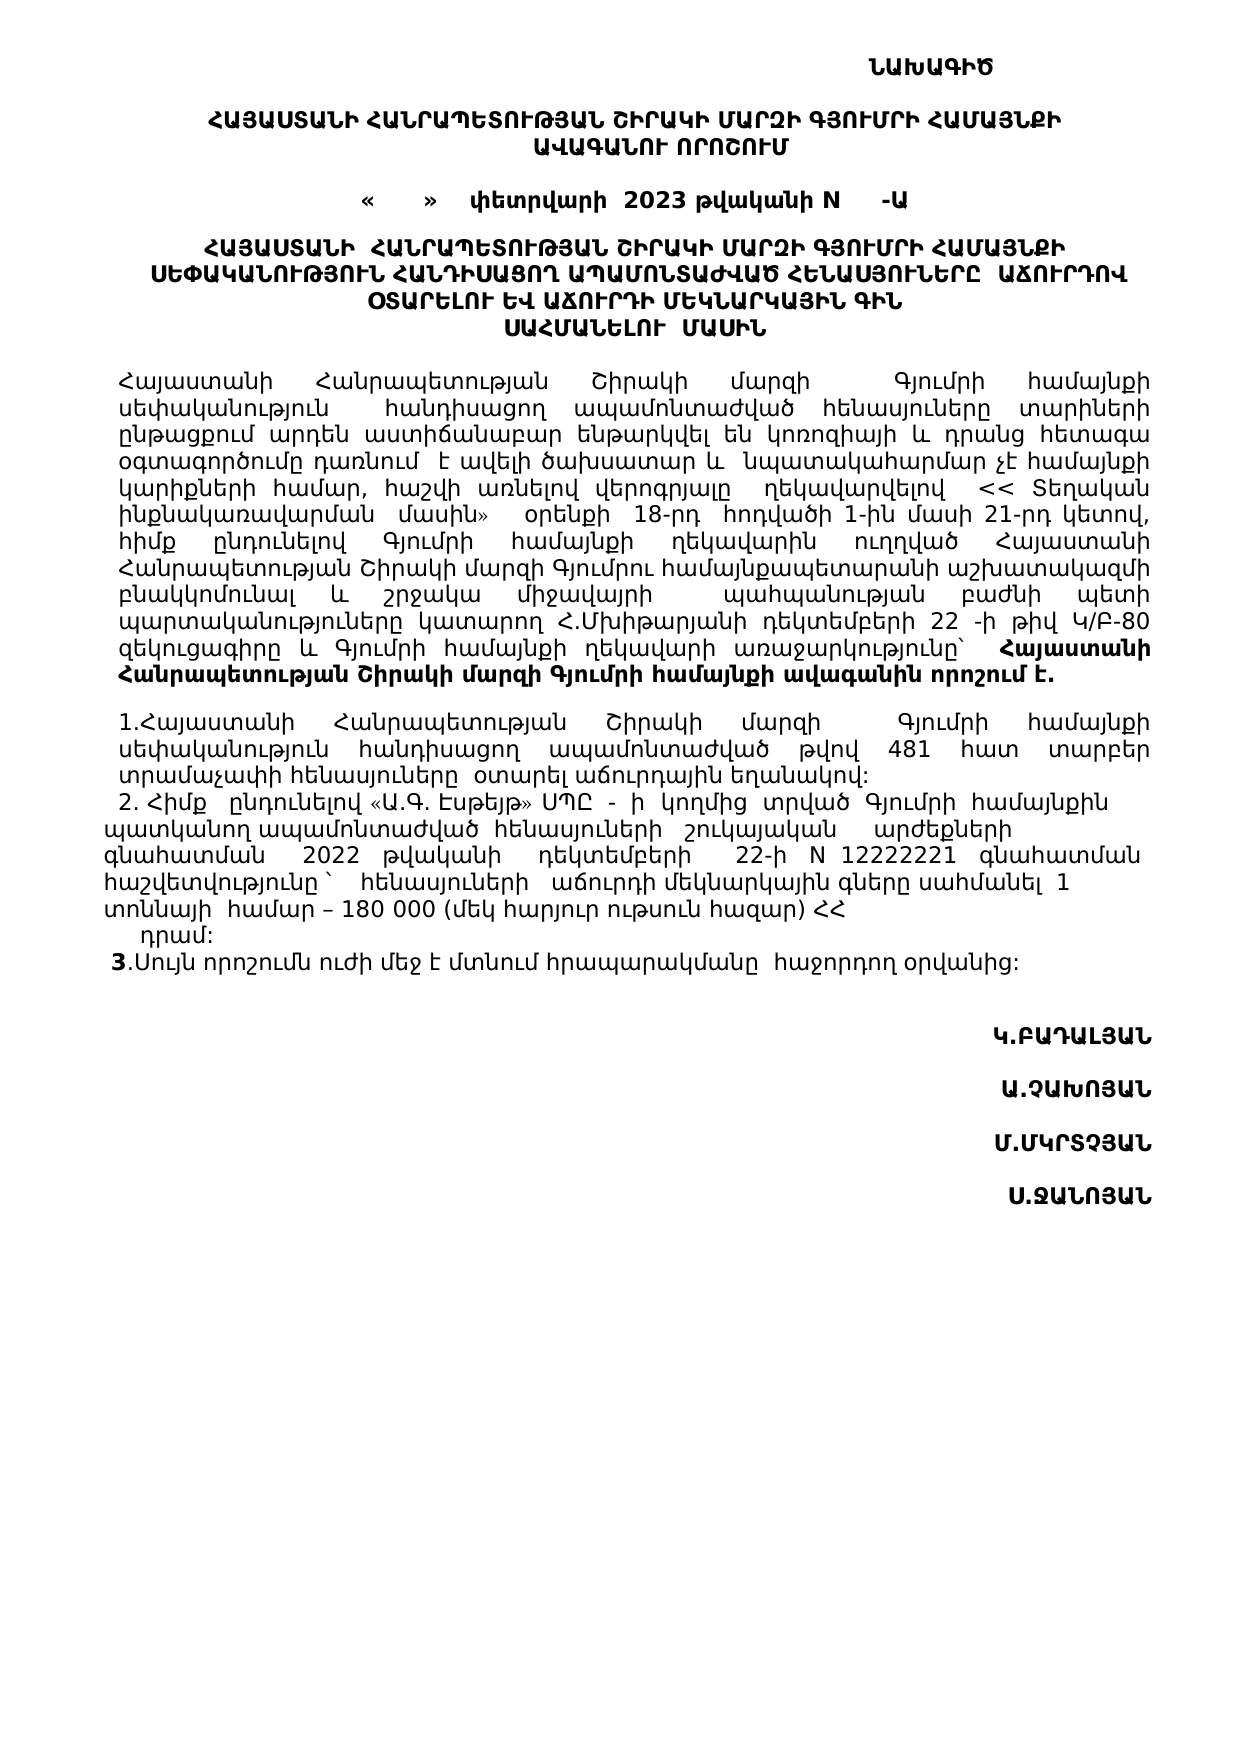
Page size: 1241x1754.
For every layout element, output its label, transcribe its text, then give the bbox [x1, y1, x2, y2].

list 2. Հիմք ընդունելով Ա.Գ. Էսթեյթ ՍՊԸ - ի կողմից տրված Գյումրի համայնքին պատկանող ապամոնտաժված հենասյուների շուկայական արժեքների գնահատման 2022 թվականի դեկտեմբերի 22-ի N 12222221 գնահատման հաշվետվությունը ՝ հենասյուների աճուրդի մեկնարկային գները սահմանել 1 տոննայի համար – 180 000 (մեկ հարյուր ութսուն հազար) ՀՀ դրամ: 3.Սույն որոշումն ուժի մեջ է մտնում հրապարակմանը հաջորդող օրվանից: [103, 789, 1152, 976]
text ՀԱՅԱՍՏԱՆԻ ՀԱՆՐԱՊԵՏՈՒԹՅԱՆ ՇԻՐԱԿԻ ՄԱՐԶԻ ԳՅՈՒՄՐԻ ՀԱՄԱՅՆՔԻ [118, 235, 1152, 262]
text ՀԱՅԱՍՏԱՆԻ ՀԱՆՐԱՊԵՏՈՒԹՅԱՆ ՇԻՐԱԿԻ ՄԱՐԶԻ ԳՅՈՒՄՐԻ ՀԱՄԱՅՆՔԻ [118, 107, 1152, 134]
text ՍԱՀՄԱՆԵԼՈՒ ՄԱՍԻՆ [118, 315, 1152, 342]
text ՍԵՓԱԿԱՆՈՒԹՅՈՒՆ ՀԱՆԴԻՍԱՑՈՂ ԱՊԱՄՈՆՏԱԺՎԱԾ ՀԵՆԱՍՅՈՒՆԵՐԸ ԱՃՈՒՐԴՈՎ ՕՏԱՐԵԼՈՒ ԵՎ ԱՃՈՒՐԴԻ ՄԵԿՆԱՐԿԱՅԻՆ ԳԻՆ [118, 262, 1152, 315]
text ԱՎԱԳԱՆՈՒ ՈՐՈՇՈՒՄ [118, 134, 1152, 161]
text « » փետրվարի 2023 թվականի N -Ա [118, 187, 1152, 214]
text Հայաստանի Հանրապետության Շիրակի մարզի Գյումրի համայնքի սեփականություն հանդիսացող ապամոնտաժված հենասյուները տարիների ընթացքում արդեն աստիճանաբար ենթարկվել են կոռոզիայի և դրանց հետագա օգտագործումը դառնում է ավելի ծախսատար և նպատակահարմար չէ համայնքի կարիքների համար, հաշվի առնելով վերոգրյալը ղեկավարվելով << Տեղական ինքնակառավարման մասին օրենքի 18-րդ հոդվածի 1-ին մասի 21-րդ կետով, հիմք ընդունելով Գյումրի համայնքի ղեկավարին ուղղված Հայաստանի Հանրապետության Շիրակի մարզի Գյումրու համայնքապետարանի աշխատակազմի բնակկոմունալ և շրջակա միջավայրի պահպանության բաժնի պետի պարտականություները կատարող Հ.Մխիթարյանի դեկտեմբերի 22 -ի թիվ Կ/Բ-80 զեկուցագիրը և Գյումրի համայնքի ղեկավարի առաջարկությունը՝ Հայաստանի Հանրապետության Շիրակի մարզի Գյումրի համայնքի ավագանին որոշում է. [118, 368, 1152, 688]
text ՆԱԽԱԳԻԾ [118, 15, 1152, 82]
list 1.Հայաստանի Հանրապետության Շիրակի մարզի Գյումրի համայնքի սեփականություն հանդիսացող ապամոնտաժված թվով 481 հատ տարբեր տրամաչափի հենասյուները օտարել աճուրդային եղանակով: [118, 709, 1152, 789]
text Կ.ԲԱԴԱԼՅԱՆ Ա.ՉԱԽՈՅԱՆ Մ.ՄԿՐՏՉՅԱՆ Ս.ՋԱՆՈՅԱՆ [118, 997, 1152, 1210]
